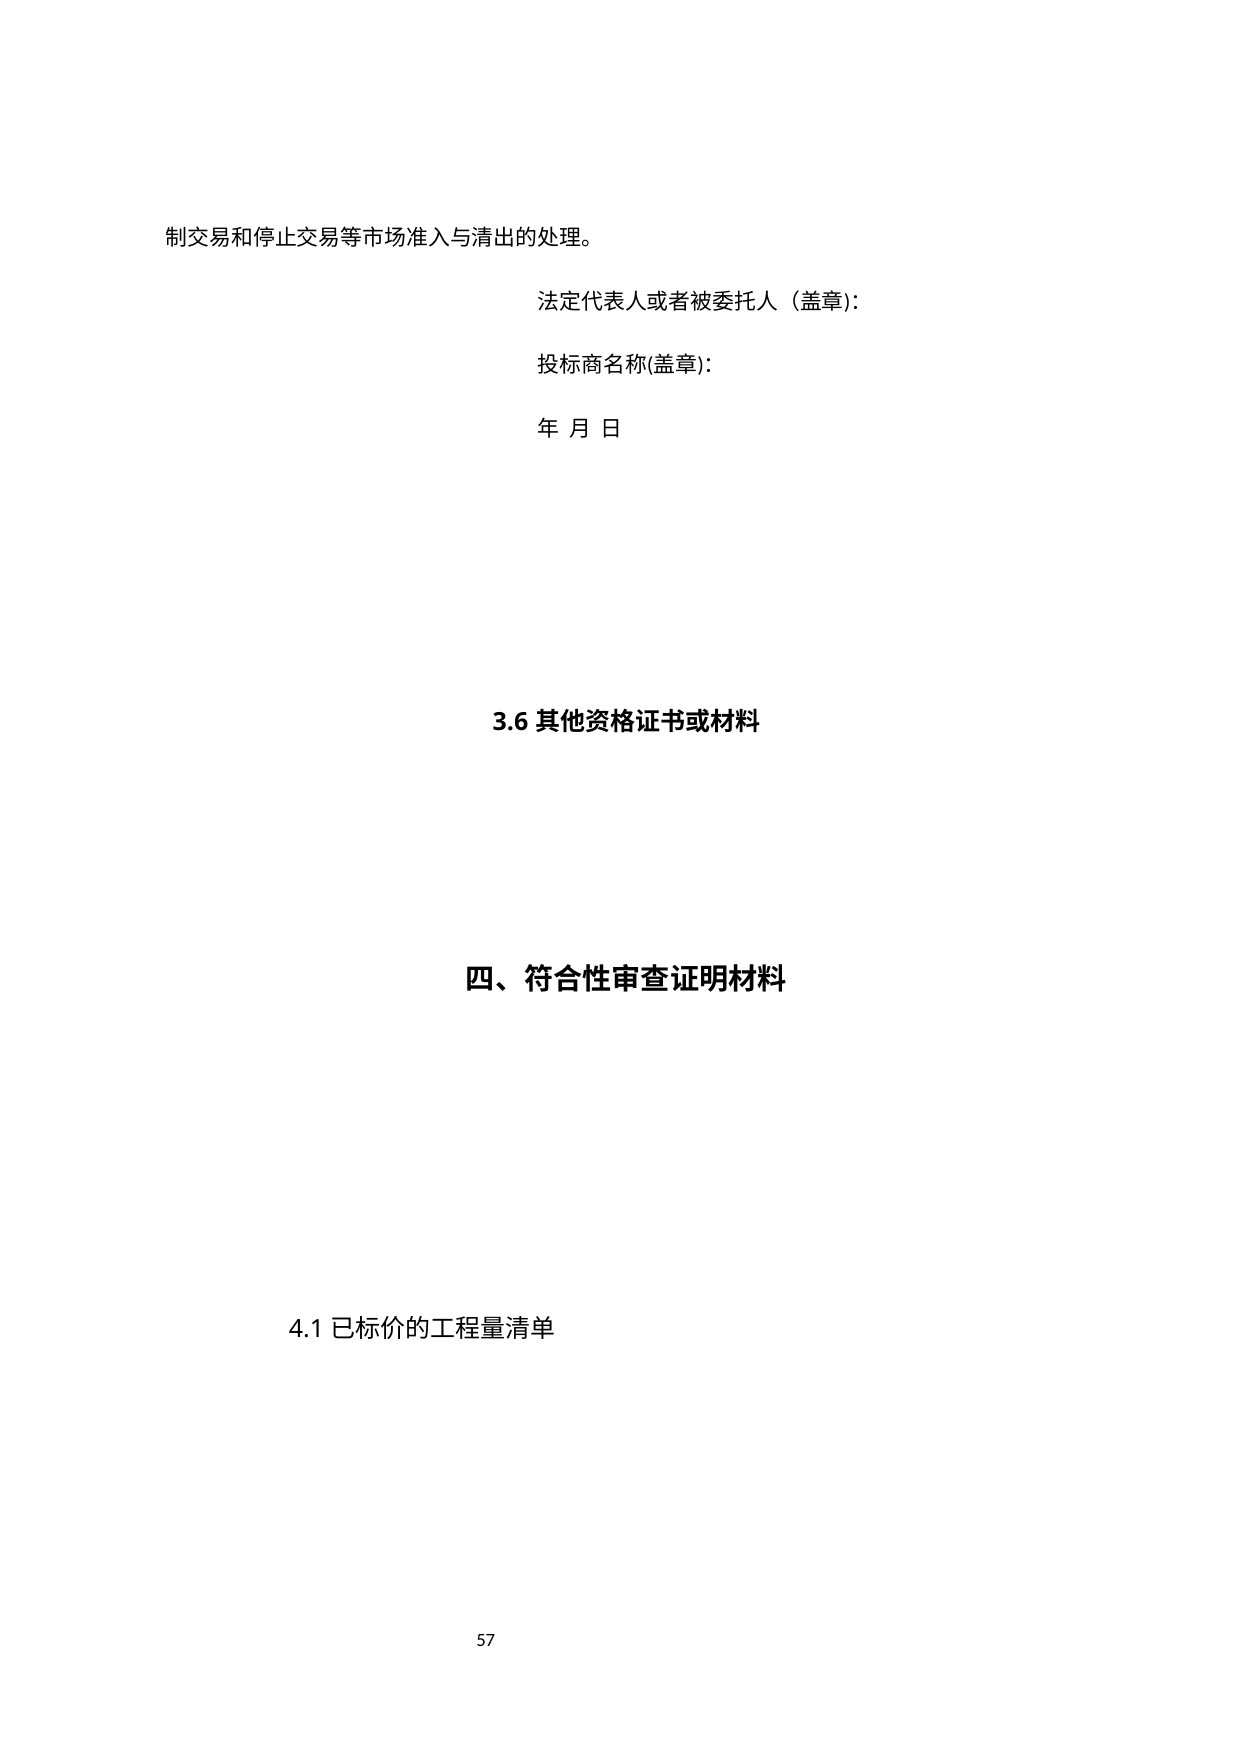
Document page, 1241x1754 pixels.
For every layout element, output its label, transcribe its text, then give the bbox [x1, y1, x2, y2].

text 3.6 其他资格证书或材料 [165, 687, 1087, 752]
text 投标商名称(盖章)： [165, 347, 1087, 379]
text 四、符合性审查证明材料 [165, 944, 1087, 1009]
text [165, 219, 1087, 252]
text 年 月 日 [165, 411, 1087, 443]
text 法定代表人或者被委托人（盖章)： [165, 283, 1087, 316]
text 4.1 已标价的工程量清单 [165, 1294, 1087, 1359]
